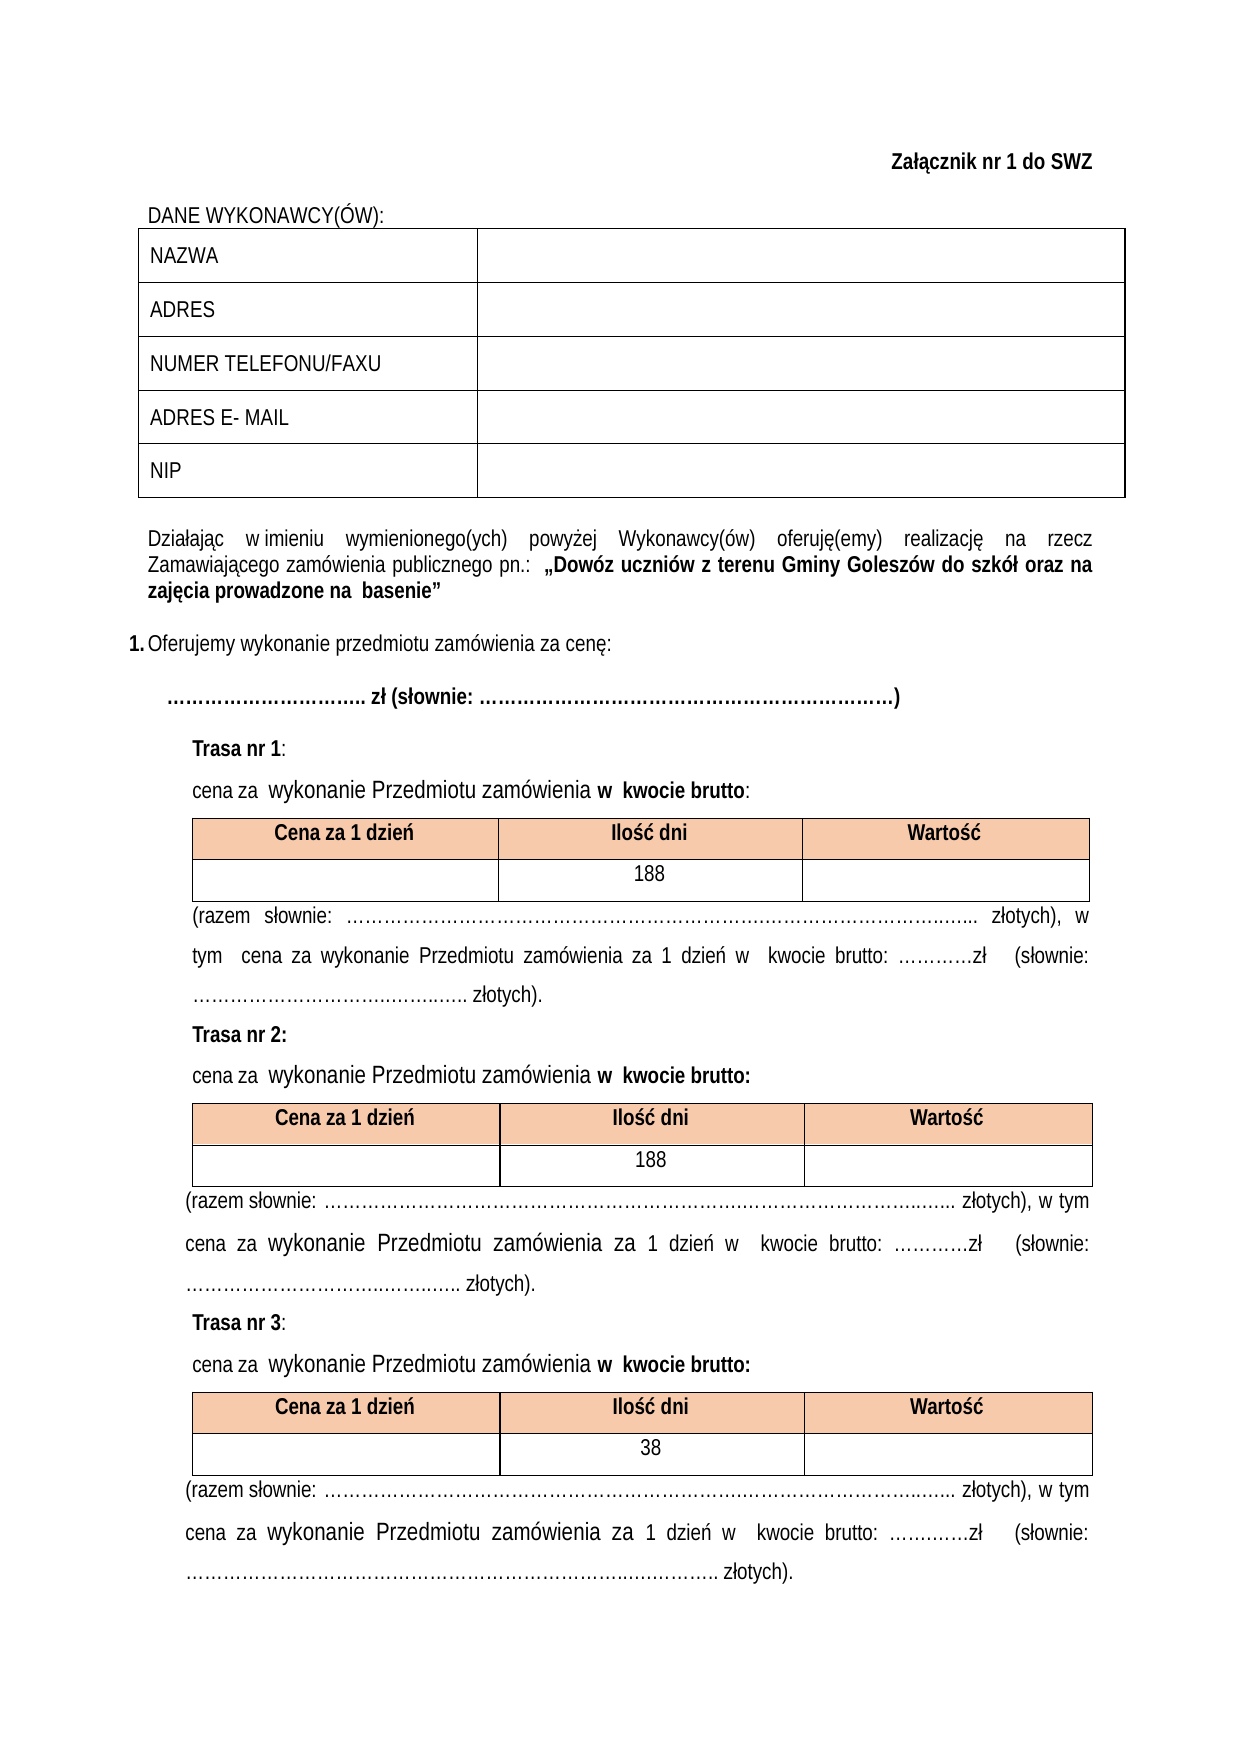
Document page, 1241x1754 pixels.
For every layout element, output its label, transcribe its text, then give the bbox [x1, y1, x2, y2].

table_cell [805, 1434, 1092, 1475]
table_header Cena za 1 dzień [193, 1393, 499, 1433]
table_cell [478, 444, 489, 497]
table_header [478, 229, 489, 282]
table_cell [193, 1146, 499, 1186]
text ………………………….. zł (słownie: …………………………………………………………) [166, 683, 1093, 709]
table_header Wartość [805, 1393, 1092, 1433]
table_header [1114, 229, 1124, 282]
table_cell [193, 1434, 499, 1475]
table_cell ADRES E- MAIL [139, 391, 477, 443]
text cena za wykonanie Przedmiotu zamówienia w kwocie brutto: [192, 1060, 1089, 1089]
table_header Wartość [803, 819, 1089, 859]
table_cell [478, 337, 489, 389]
table_header Ilość dni [501, 1104, 804, 1144]
table_cell [805, 1146, 1092, 1186]
table_cell ADRES [139, 283, 477, 336]
table_cell NIP [139, 444, 477, 497]
table_header NAZWA [139, 229, 477, 282]
table_header Wartość [805, 1104, 1092, 1144]
text Trasa nr 1: [192, 735, 1089, 762]
text Trasa nr 2: [192, 1021, 1089, 1047]
table_cell 38 [501, 1434, 804, 1475]
table_header Ilość dni [499, 819, 802, 859]
table_header Cena za 1 dzień [193, 1104, 499, 1144]
table_header Cena za 1 dzień [193, 819, 498, 859]
text cena za wykonanie Przedmiotu zamówienia w kwocie brutto: [192, 775, 1089, 803]
text cena za wykonanie Przedmiotu zamówienia w kwocie brutto: [192, 1349, 1089, 1377]
text DANE WYKONAWCY(ÓW): [148, 202, 1093, 228]
table_cell [1114, 391, 1124, 443]
table_cell [193, 860, 498, 901]
table_cell NUMER TELEFONU/FAXU [139, 337, 477, 389]
table_header Ilość dni [501, 1393, 804, 1433]
table_cell [1114, 444, 1124, 497]
text Załącznik nr 1 do SWZ [148, 148, 1093, 174]
table_cell 188 [501, 1146, 804, 1186]
table_cell [1114, 283, 1124, 336]
table_cell [803, 860, 1089, 901]
table_cell [1114, 337, 1124, 389]
list Oferujemy wykonanie przedmiotu zamówienia za cenę: [129, 630, 1093, 656]
text Działając w imieniu wymienionego(ych) powyżej Wykonawcy(ów) oferuję(emy) realizację na rzecz Zamawiającego zamówienia publicznego pn.: „Dowóz uczniów z terenu Gminy Goleszów do szkół oraz na zajęcia prowadzone na basenie” [148, 524, 1093, 603]
table_cell [478, 283, 489, 336]
text Trasa nr 3: [192, 1309, 1089, 1336]
table_cell [478, 391, 489, 443]
text (razem słownie: ………………………………………………………….………………………..…... złotych), w tym cena za wykonanie Przedmiotu zamówienia za 1 dzień w kwocie brutto: …….……zł (słownie: ……………………………………………………………..….……….. złotych). [185, 1476, 1089, 1585]
table_cell 188 [499, 860, 802, 901]
